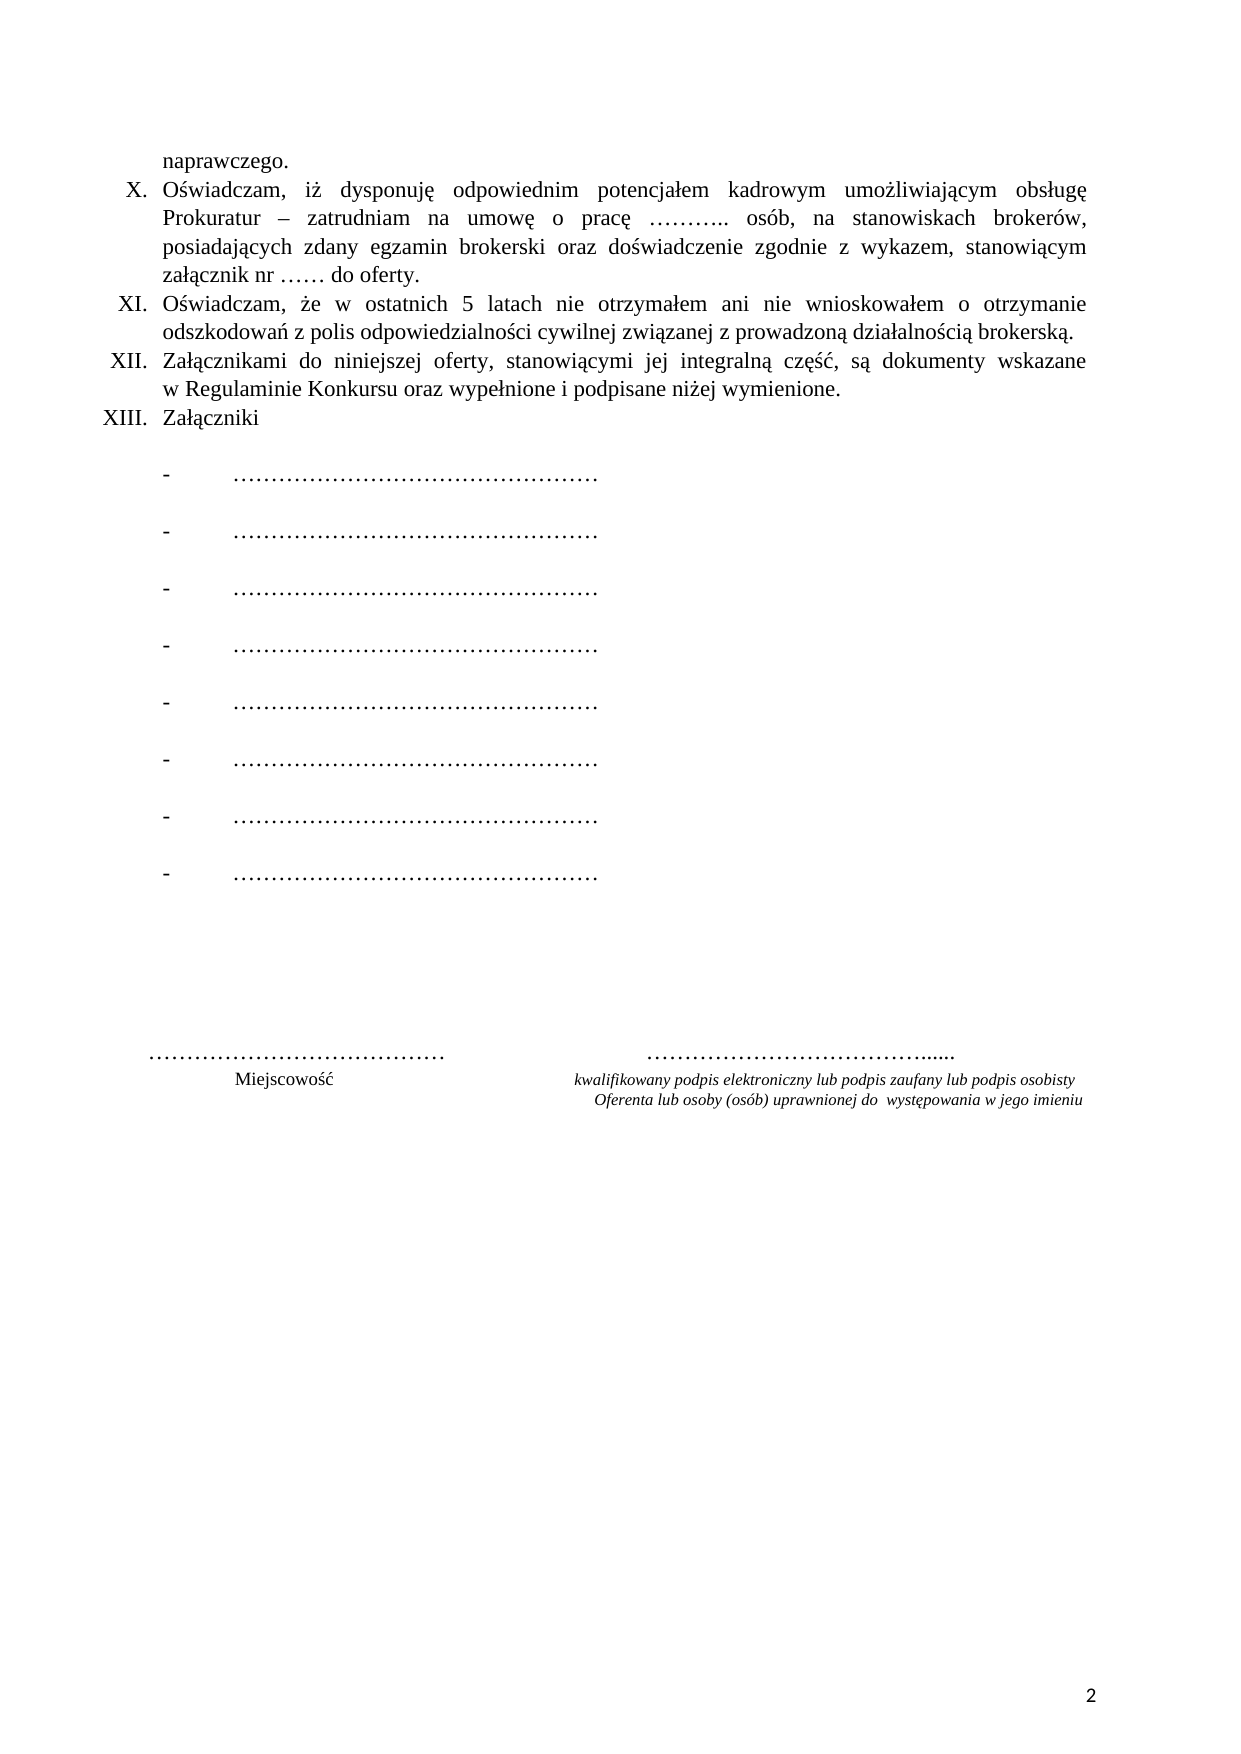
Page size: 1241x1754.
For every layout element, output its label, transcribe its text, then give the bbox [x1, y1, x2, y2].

list ………………………………………… [162, 802, 1088, 828]
list ………………………………………… [162, 460, 1088, 487]
list ………………………………………… [162, 631, 1088, 657]
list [148, 148, 1088, 174]
text Oferenta lub osoby (osób) uprawnionej do występowania w jego imieniu [221, 1090, 1088, 1109]
list ………………………………………… [162, 858, 1088, 885]
list ………………………………………… [162, 745, 1088, 771]
text ………………………………… ………………………………...... [148, 1038, 1088, 1064]
list Oświadczam, że w ostatnich 5 latach nie otrzymałem ani nie wnioskowałem o otrzymanie odszkodowań z polis odpowiedzialności cywilnej związanej z prowadzoną działalnością brokerską. [148, 290, 1088, 344]
list ………………………………………… [162, 574, 1088, 601]
text Miejscowość kwalifikowany podpis elektroniczny lub podpis zaufany lub podpis osobisty [221, 1068, 1088, 1090]
list ………………………………………… [162, 517, 1088, 544]
list ………………………………………… [162, 688, 1088, 714]
list Załącznikami do niniejszej oferty, stanowiącymi jej integralną część, są dokumenty wskazane w Regulaminie Konkursu oraz wypełnione i podpisane niżej wymienione. [148, 347, 1088, 401]
list Oświadczam, iż dysponuję odpowiednim potencjałem kadrowym umożliwiającym obsługę Prokuratur – zatrudniam na umowę o pracę ……….. osób, na stanowiskach brokerów, posiadających zdany egzamin brokerski oraz doświadczenie zgodnie z wykazem, stanowiącym załącznik nr …… do oferty. [148, 176, 1088, 288]
list Załączniki [148, 403, 1088, 430]
